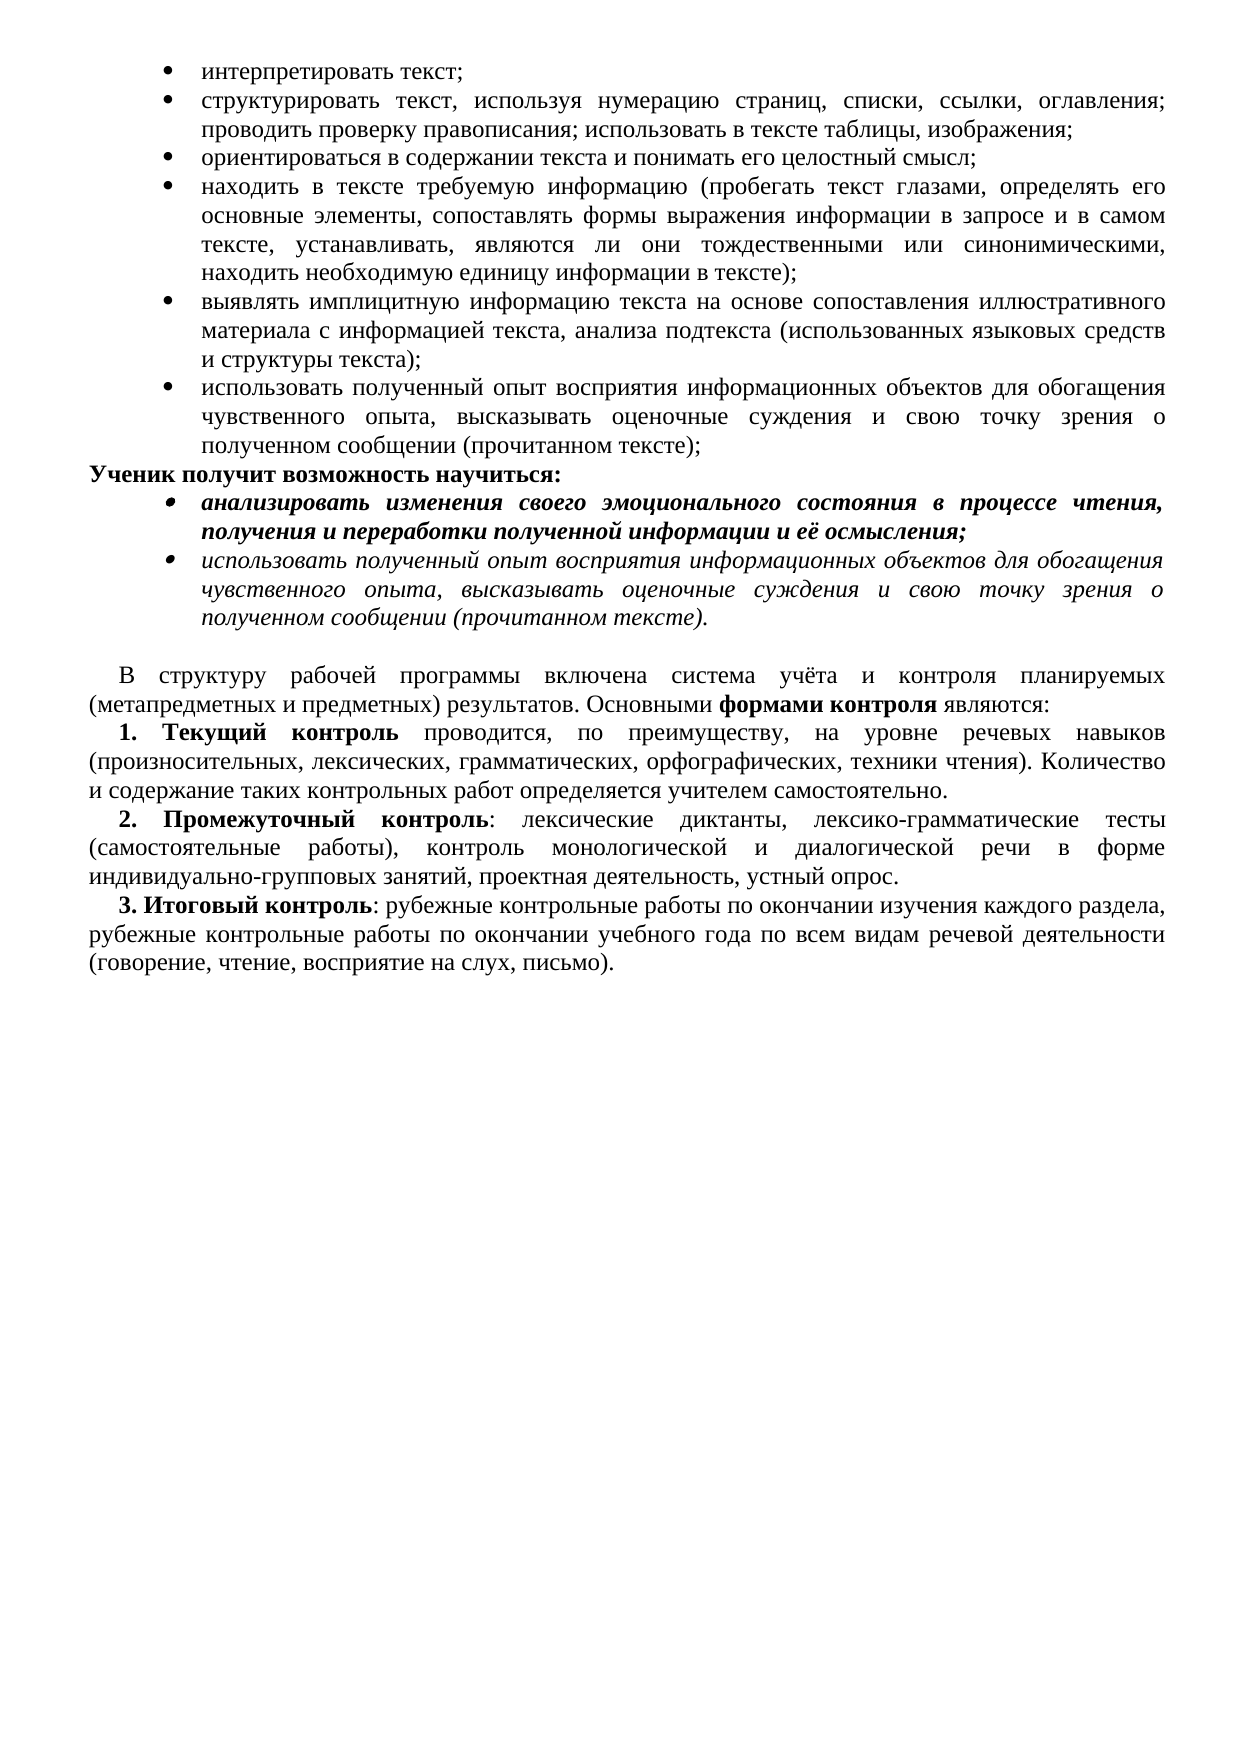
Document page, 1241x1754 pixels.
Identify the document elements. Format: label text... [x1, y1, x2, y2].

text Ученик получит возможность научиться: [89, 459, 1167, 487]
text 3. Итоговый контроль: рубежные контрольные работы по окончании изучения каждого раздела, рубежные контрольные работы по окончании учебного года по всем видам речевой деятельности (говорение, чтение, восприятие на слух, письмо). [89, 890, 1167, 976]
list использовать полученный опыт восприятия информационных объектов для обогащения чувственного опыта, высказывать оценочные суждения и свою точку зрения о полученном сообщении (прочитанном тексте). [164, 545, 1167, 631]
list ориентироваться в содержании текста и понимать его целостный смысл; [164, 142, 1167, 171]
list анализировать изменения своего эмоционального состояния в процессе чтения, получения и переработки полученной информации и её осмысления; [164, 487, 1167, 545]
text 2. Промежуточный контроль: лексические диктанты, лексико-грамматические тесты (самостоятельные работы), контроль монологической и диалогической речи в форме индивидуально-групповых занятий, проектная деятельность, устный опрос. [89, 804, 1167, 890]
list использовать полученный опыт восприятия информационных объектов для обогащения чувственного опыта, высказывать оценочные суждения и свою точку зрения о полученном сообщении (прочитанном тексте); [164, 372, 1167, 459]
list выявлять имплицитную информацию текста на основе сопоставления иллюстративного материала с информацией текста, анализа подтекста (использованных языковых средств и структуры текста); [164, 286, 1167, 372]
list структурировать текст, используя нумерацию страниц, списки, ссылки, оглавления; проводить проверку правописания; использовать в тексте таблицы, изображения; [164, 85, 1167, 142]
text В структуру рабочей программы включена система учёта и контроля планируемых (метапредметных и предметных) результатов. Основными формами контроля являются: [89, 660, 1167, 717]
list находить в тексте требуемую информацию (пробегать текст глазами, определять его основные элементы, сопоставлять формы выражения информации в запросе и в самом тексте, устанавливать, являются ли они тождественными или синонимическими, находить необходимую единицу информации в тексте); [164, 171, 1167, 286]
text 1. Текущий контроль проводится, по преимуществу, на уровне речевых навыков (произносительных, лексических, грамматических, орфографических, техники чтения). Количество и содержание таких контрольных работ определяется учителем самостоятельно. [89, 717, 1167, 804]
list интерпретировать текст; [164, 56, 1167, 85]
